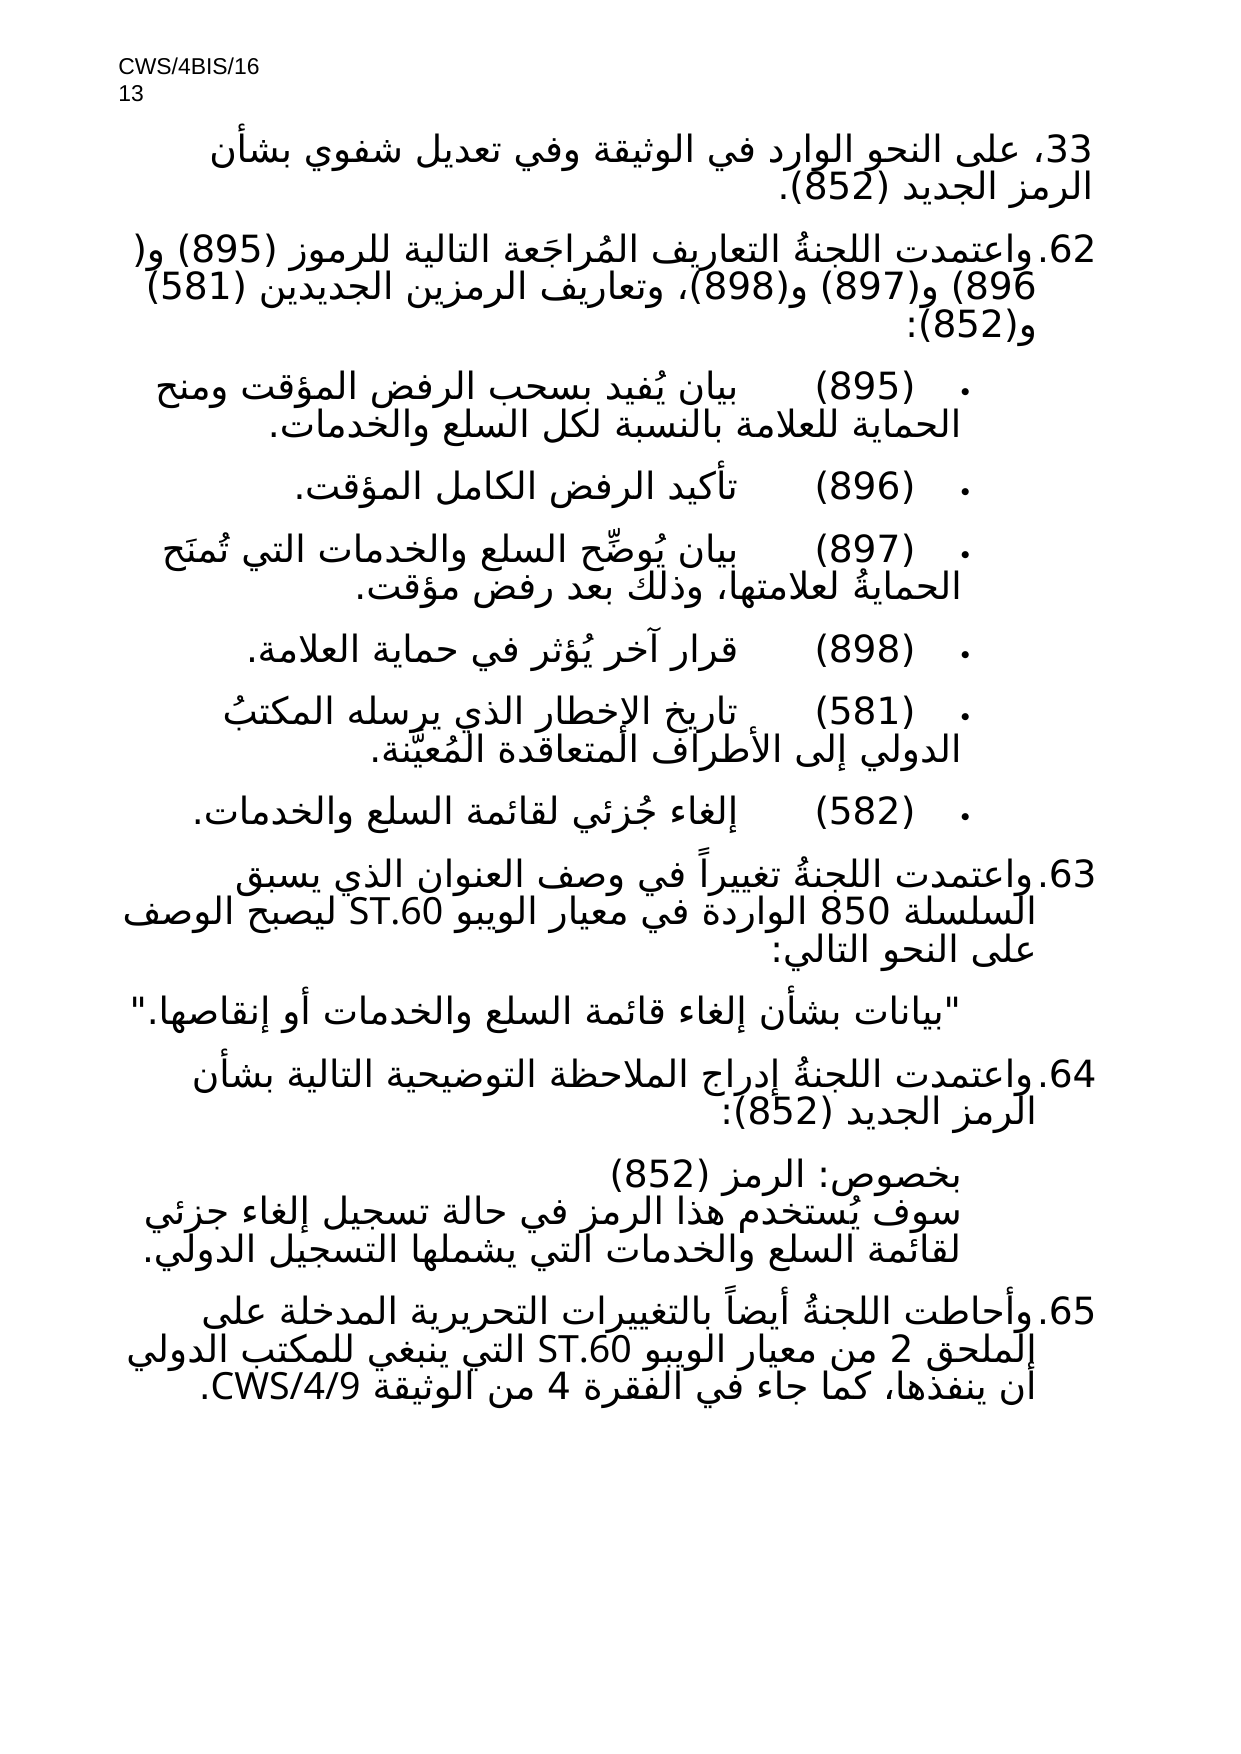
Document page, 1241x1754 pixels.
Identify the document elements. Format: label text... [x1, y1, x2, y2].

list (895) بيان يُفيد بسحب الرفض المؤقت ومنح الحماية للعلامة بالنسبة لكل السلع والخدمات. [118, 370, 962, 445]
list (896) تأكيد الرفض الكامل المؤقت. [118, 470, 405, 507]
list (582) إلغاء جُزئي لقائمة السلع والخدمات. [371, 795, 962, 832]
text بخصوص: الرمز (852) [118, 1157, 962, 1195]
list (896) تأكيد الرفض الكامل المؤقت. [620, 470, 962, 507]
list (581) تاريخ الإخطار الذي يرسله المكتبُ الدولي إلى الأطراف المتعاقدة المُعيَّنة. [118, 695, 962, 770]
list وأحاطت اللجنةُ أيضاً بالتغييرات التحريرية المدخلة على الملحق 2 من معيار الويبو ST.60 التي ينبغي للمكتب الدولي أن ينفذها، كما جاء في الفقرة 4 من الوثيقة CWS/4/9. [118, 1295, 1037, 1407]
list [118, 132, 1093, 207]
text "بيانات بشأن إلغاء قائمة السلع والخدمات أو إنقاصها." [165, 995, 509, 1032]
text سوف يُستخدم هذا الرمز في حالة تسجيل إلغاء جزئي لقائمة السلع والخدمات التي يشملها التسجيل الدولي. [118, 1195, 962, 1270]
list (897) بيان يُوضِّح السلع والخدمات التي تُمنَح الحمايةُ لعلامتها، وذلك بعد رفض مؤقت. [118, 532, 962, 607]
list (898) قرار آخر يُؤثر في حماية العلامة. [118, 632, 962, 670]
list (582) إلغاء جُزئي لقائمة السلع والخدمات. [118, 795, 391, 832]
list (896) تأكيد الرفض الكامل المؤقت. [369, 470, 638, 507]
list واعتمدت اللجنةُ تغييراً في وصف العنوان الذي يسبق السلسلة 850 الواردة في معيار الويبو ST.60 ليصبح الوصف على النحو التالي: [118, 857, 1037, 970]
list واعتمدت اللجنةُ إدراج الملاحظة التوضيحية التالية بشأن الرمز الجديد (852): [118, 1057, 1037, 1132]
text "بيانات بشأن إلغاء قائمة السلع والخدمات أو إنقاصها." [489, 995, 962, 1032]
list واعتمدت اللجنةُ التعاريف المُراجَعة التالية للرموز (895) و(896) و(897) و(898)، وتعاريف الرمزين الجديدين (581) و(852): [118, 232, 1037, 345]
